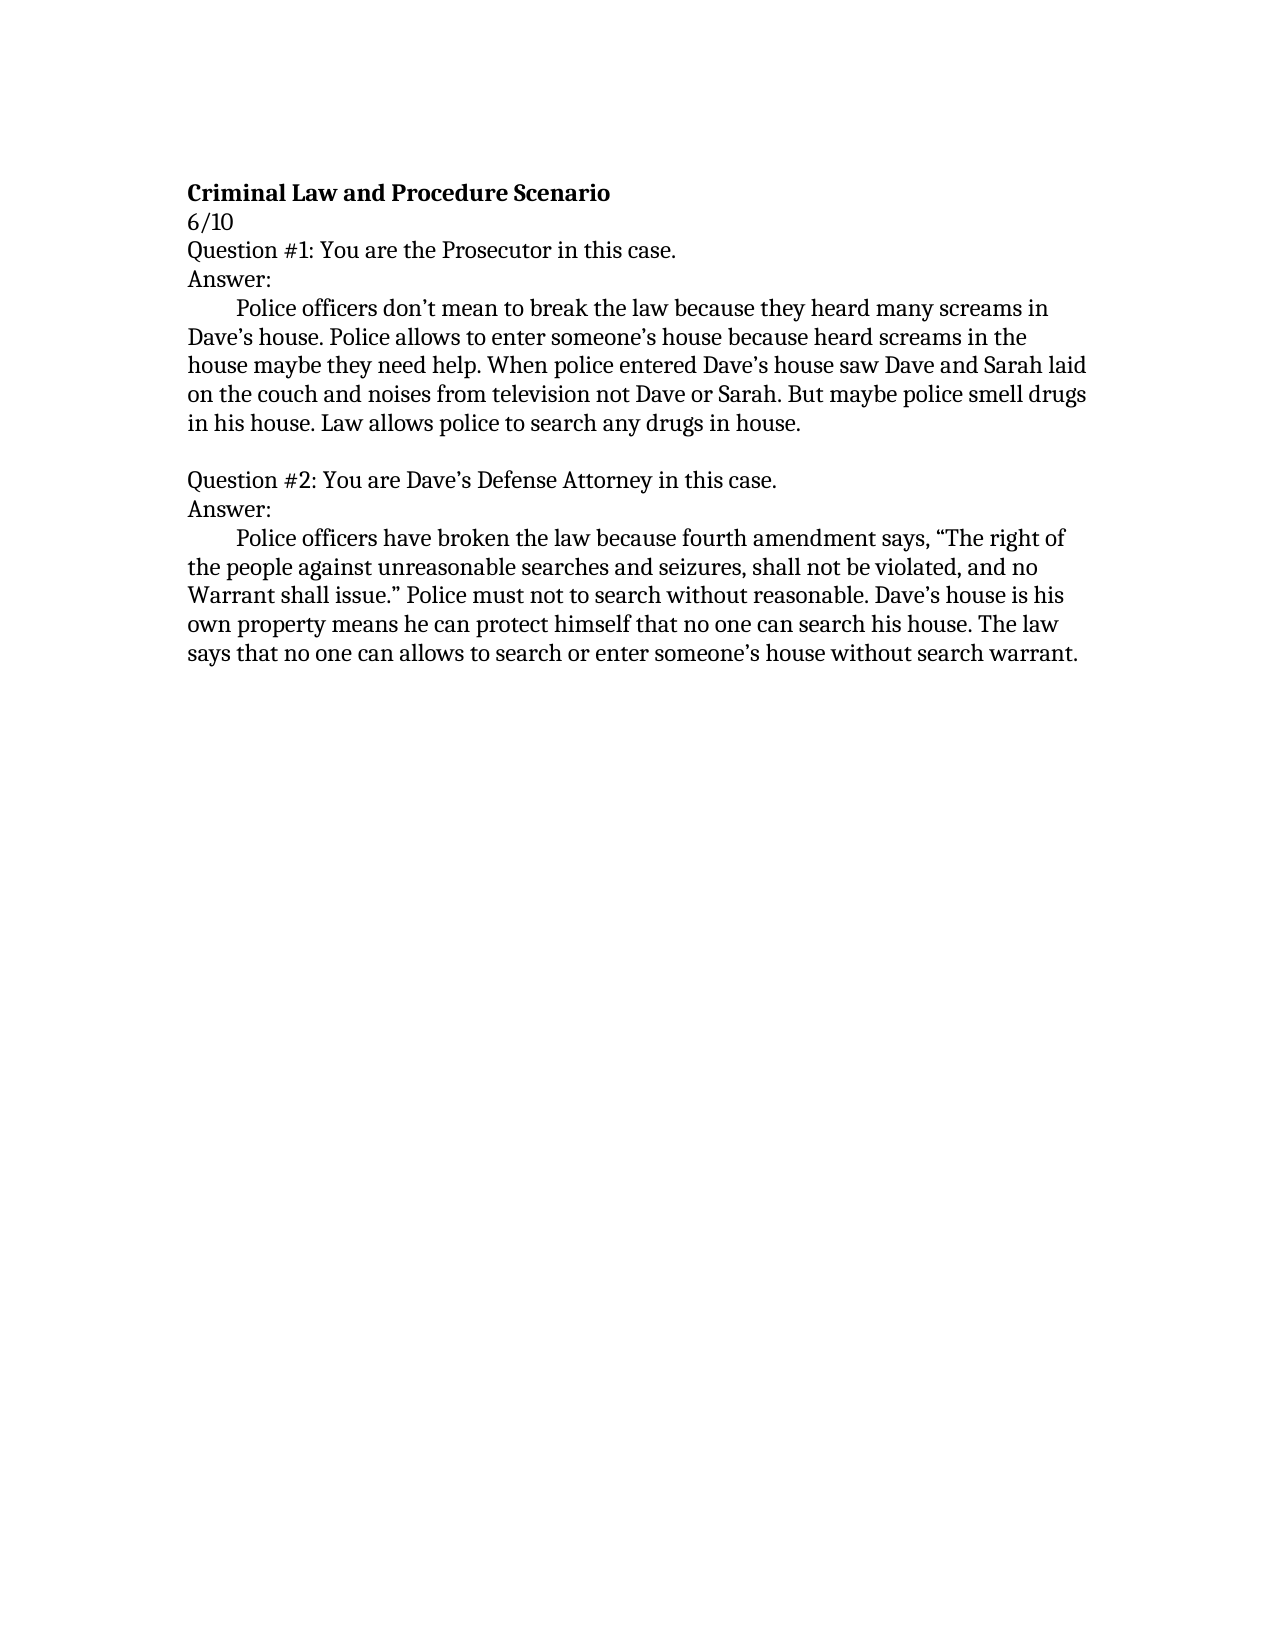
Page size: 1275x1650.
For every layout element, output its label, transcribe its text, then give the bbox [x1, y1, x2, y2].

text Answer: [187, 265, 1087, 294]
text Police officers don’t mean to break the law because they heard many screams in Dave’s house. Police allows to enter someone’s house because heard screams in the house maybe they need help. When police entered Dave’s house saw Dave and Sarah laid on the couch and noises from television not Dave or Sarah. But maybe police smell drugs in his house. Law allows police to search any drugs in house. [187, 294, 1087, 437]
text Question #2: You are Dave’s Defense Attorney in this case. [187, 466, 1087, 495]
text 6/10 [187, 207, 1087, 236]
text Criminal Law and Procedure Scenario [187, 179, 1087, 207]
text Question #1: You are the Prosecutor in this case. [187, 236, 1087, 265]
text Answer: [187, 495, 1087, 524]
text Police officers have broken the law because fourth amendment says, “The right of the people against unreasonable searches and seizures, shall not be violated, and no Warrant shall issue.” Police must not to search without reasonable. Dave’s house is his own property means he can protect himself that no one can search his house. The law says that no one can allows to search or enter someone’s house without search warrant. [187, 524, 1087, 667]
